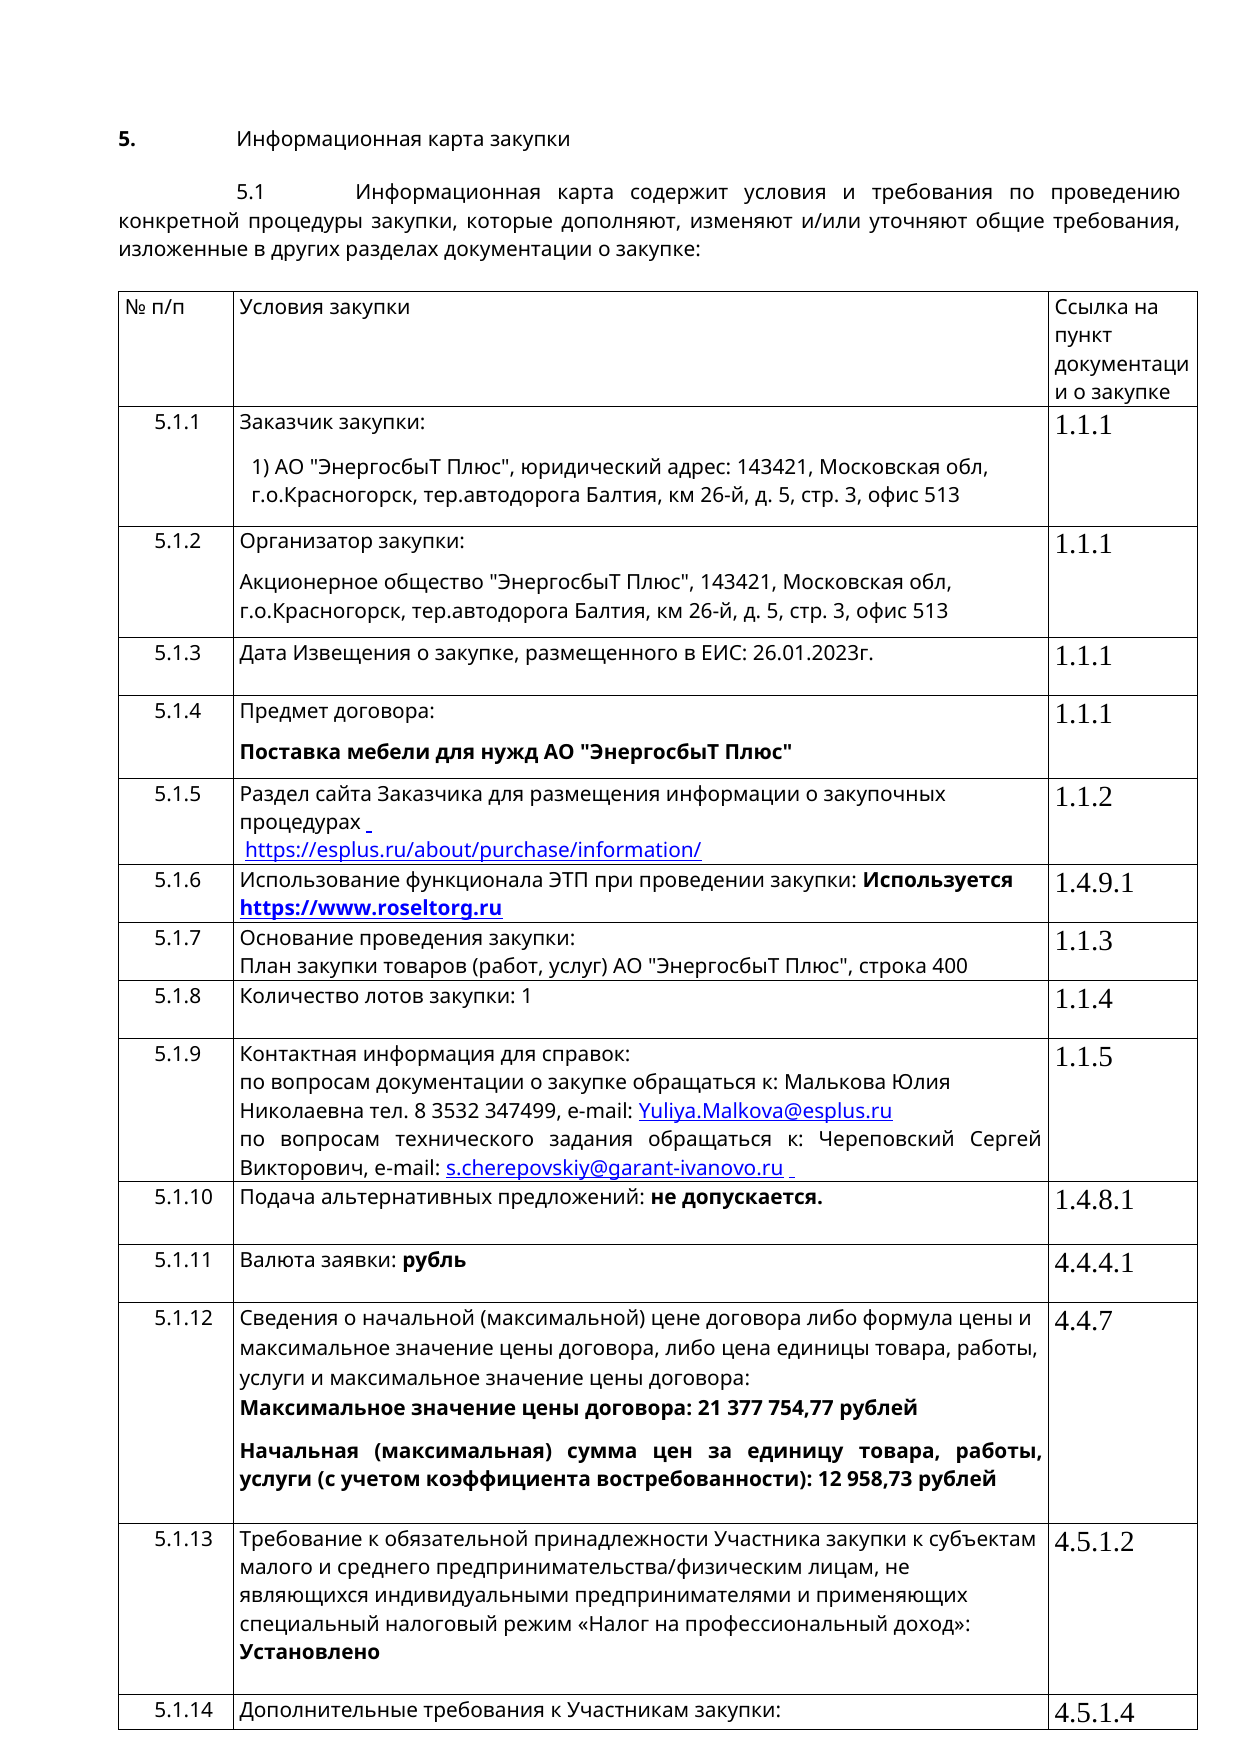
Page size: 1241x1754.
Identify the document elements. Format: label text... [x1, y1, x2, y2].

table_cell [119, 923, 233, 980]
table_cell 1.1.1 [1049, 638, 1197, 695]
table_cell [119, 407, 233, 526]
table_cell Требование к обязательной принадлежности Участника закупки к субъектам малого и среднего предпринимательства/физическим лицам, не являющихся индивидуальными предпринимателями и применяющих специальный налоговый режим «Налог на профессиональный доход»: Установлено [234, 1524, 1048, 1694]
table_cell Основание проведения закупки: План закупки товаров (работ, услуг) АО "ЭнергосбыТ Плюс", строка 400 [234, 923, 1048, 980]
table_header Условия закупки [234, 292, 1048, 406]
table_cell [119, 696, 233, 778]
table_cell 1.1.2 [1049, 779, 1197, 864]
table_cell Заказчик закупки: 1) АО "ЭнергосбыТ Плюс", юридический адрес: 143421, Московская обл, г.о.Красногорск, тер.автодорога Балтия, км 26-й, д. 5, стр. 3, офис 513 [234, 407, 1048, 526]
table_cell 4.4.4.1 [1049, 1245, 1197, 1302]
table_cell 1.4.9.1 [1049, 865, 1197, 922]
table_cell Использование функционала ЭТП при проведении закупки: Используется https://www.roseltorg.ru [234, 865, 1048, 922]
table_cell Сведения о начальной (максимальной) цене договора либо формула цены и максимальное значение цены договора, либо цена единицы товара, работы, услуги и максимальное значение цены договора: Максимальное значение цены договора: 21 377 754,77 рублей Начальная (максимальная) сумма цен за единицу товара, работы, услуги (с учетом коэффициента востребованности): 12 958,73 рублей [234, 1303, 1048, 1523]
table_header Ссылка на пункт документации о закупке [1049, 292, 1197, 406]
table_cell [119, 1039, 233, 1181]
table_cell Количество лотов закупки: 1 [234, 981, 1048, 1038]
table_cell 4.5.1.4 [1049, 1695, 1197, 1729]
table_cell Валюта заявки: рубль [234, 1245, 1048, 1302]
table_cell Организатор закупки: Акционерное общество "ЭнергосбыТ Плюс", 143421, Московская обл, г.о.Красногорск, тер.автодорога Балтия, км 26-й, д. 5, стр. 3, офис 513 [234, 527, 1048, 637]
table_cell Дата Извещения о закупке, размещенного в ЕИС: 26.01.2023г. [234, 638, 1048, 695]
table_cell Подача альтернативных предложений: не допускается. [234, 1182, 1048, 1244]
subtitle Информационная карта закупки [118, 124, 1181, 152]
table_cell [234, 1695, 1048, 1729]
table_cell [119, 981, 233, 1038]
table_cell 1.1.5 [1049, 1039, 1197, 1181]
text 5.1 Информационная карта содержит условия и требования по проведению конкретной процедуры закупки, которые дополняют, изменяют и/или уточняют общие требования, изложенные в других разделах документации о закупке: [118, 177, 1181, 263]
table_cell 1.1.1 [1049, 407, 1197, 526]
table_header № п/п [119, 292, 233, 406]
table_cell 1.1.3 [1049, 923, 1197, 980]
table_cell [119, 638, 233, 695]
table_cell 4.5.1.2 [1049, 1524, 1197, 1694]
table_cell 4.4.7 [1049, 1303, 1197, 1523]
table_cell 1.1.4 [1049, 981, 1197, 1038]
table_cell [119, 1245, 233, 1302]
table_cell Раздел сайта Заказчика для размещения информации о закупочных процедурах https://esplus.ru/about/purchase/information/ [234, 779, 1048, 864]
table_cell [119, 1182, 233, 1244]
table_cell [119, 527, 233, 637]
table_cell [119, 1303, 233, 1523]
table_cell [119, 779, 233, 864]
table_cell Предмет договора: Поставка мебели для нужд АО "ЭнергосбыТ Плюс" [234, 696, 1048, 778]
table_cell 1.4.8.1 [1049, 1182, 1197, 1244]
table_cell [119, 1524, 233, 1694]
table_cell 1.1.1 [1049, 527, 1197, 637]
table_cell [119, 1695, 233, 1729]
table_cell 1.1.1 [1049, 696, 1197, 778]
table_cell [119, 865, 233, 922]
table_cell Контактная информация для справок: по вопросам документации о закупке обращаться к: Малькова Юлия Николаевна тел. 8 3532 347499, e-mail: Yuliya.Malkova@esplus.ru по вопросам технического задания обращаться к: Череповский Сергей Викторович, e-mail: s.cherepovskiy@garant-ivanovo.ru [234, 1039, 1048, 1181]
